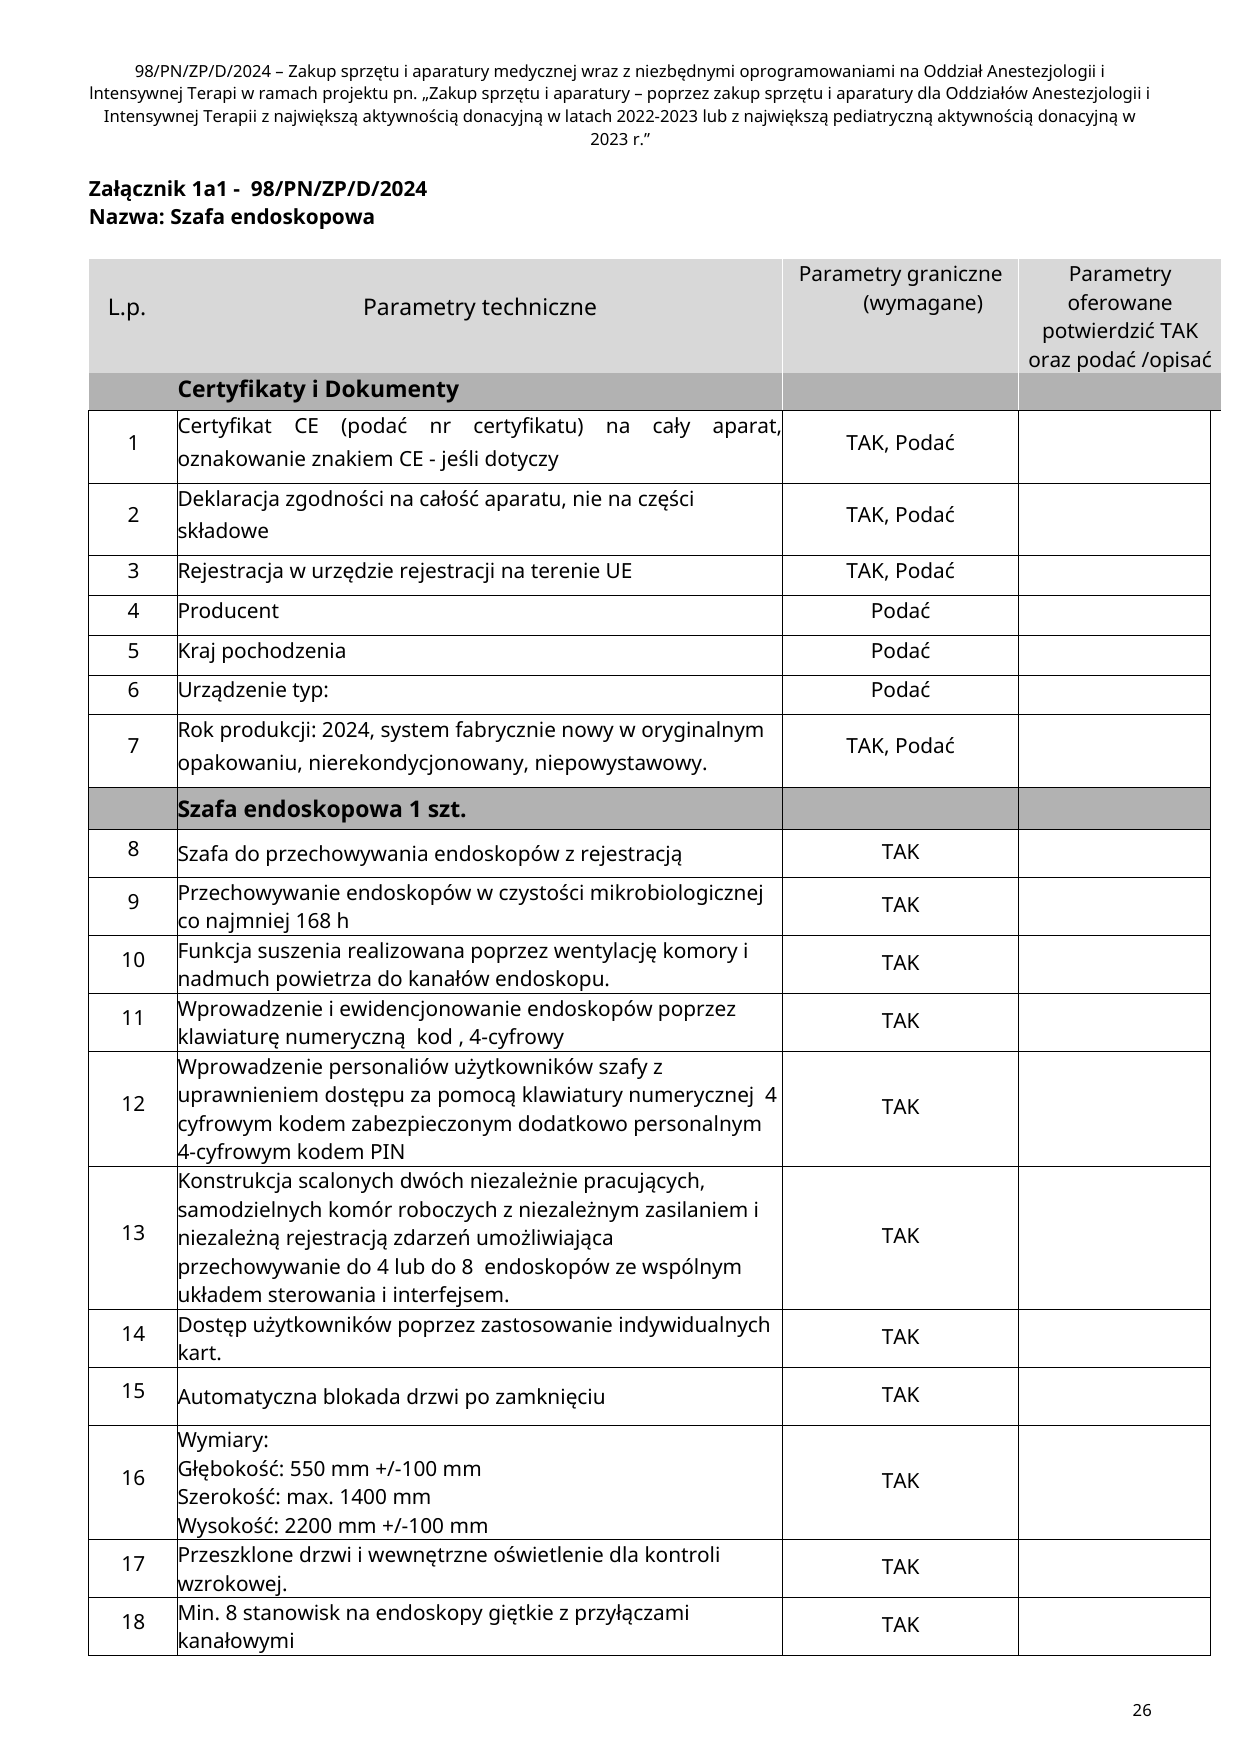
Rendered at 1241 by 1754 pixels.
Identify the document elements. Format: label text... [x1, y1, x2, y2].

table_cell Wprowadzenie personaliów użytkowników szafy z uprawnieniem dostępu za pomocą klawiatury numerycznej 4 cyfrowym kodem zabezpieczonym dodatkowo personalnym 4-cyfrowym kodem PIN [178, 1052, 782, 1166]
table_cell TAK [783, 878, 1018, 935]
table_cell [1019, 676, 1210, 714]
table_cell Szafa do przechowywania endoskopów z rejestracją [178, 830, 782, 877]
table_cell 10 [89, 936, 177, 993]
table_cell TAK [783, 1052, 1018, 1166]
table_cell TAK [783, 830, 1018, 877]
table_cell Wymiary: Głębokość: 550 mm +/-100 mm Szerokość: max. 1400 mm Wysokość: 2200 mm +/-100 mm [178, 1426, 782, 1539]
table_cell 17 [89, 1540, 177, 1597]
table_cell [1019, 1167, 1210, 1309]
table_cell [1019, 1426, 1210, 1539]
table_cell Funkcja suszenia realizowana poprzez wentylację komory i nadmuch powietrza do kanałów endoskopu. [178, 936, 782, 993]
table_cell [783, 373, 1018, 410]
table_header L.p. [89, 259, 177, 373]
table_cell Urządzenie typ: [178, 676, 782, 714]
table_cell TAK [783, 1310, 1018, 1367]
table_cell 1 [89, 411, 177, 483]
table_cell [783, 788, 1018, 829]
table_cell [1019, 484, 1210, 555]
table_cell 5 [89, 636, 177, 674]
table_cell Podać [783, 676, 1018, 714]
table_cell Przeszklone drzwi i wewnętrzne oświetlenie dla kontroli wzrokowej. [178, 1540, 782, 1597]
table_cell 18 [89, 1598, 177, 1655]
table_cell [1019, 936, 1210, 993]
table_cell Producent [178, 596, 782, 635]
table_cell Certyfikat CE (podać nr certyfikatu) na cały aparat, oznakowanie znakiem CE - jeśli dotyczy [178, 411, 782, 483]
table_cell [1019, 715, 1210, 787]
table_cell Podać [783, 636, 1018, 674]
table_cell 13 [89, 1167, 177, 1309]
table_cell [1019, 556, 1210, 595]
table_cell TAK, Podać [783, 715, 1018, 787]
table_header Parametry graniczne (wymagane) [783, 259, 1018, 373]
table_cell Kraj pochodzenia [178, 636, 782, 674]
table_cell Min. 8 stanowisk na endoskopy giętkie z przyłączami kanałowymi [178, 1598, 782, 1655]
table_cell [89, 788, 177, 829]
table_cell [1019, 878, 1210, 935]
table_cell Wprowadzenie i ewidencjonowanie endoskopów poprzez klawiaturę numeryczną kod , 4-cyfrowy [178, 994, 782, 1051]
table_cell [89, 373, 177, 410]
table_cell 16 [89, 1426, 177, 1539]
table_cell [1019, 788, 1210, 829]
table_cell TAK [783, 1426, 1018, 1539]
table_cell 3 [89, 556, 177, 595]
table_cell Deklaracja zgodności na całość aparatu, nie na części składowe [178, 484, 782, 555]
table_cell [1019, 1598, 1210, 1655]
table_cell 7 [89, 715, 177, 787]
table_cell [1019, 1310, 1210, 1367]
text Nazwa: Szafa endoskopowa [89, 202, 1152, 231]
table_cell [1019, 1052, 1210, 1166]
table_cell [1019, 1540, 1210, 1597]
table_cell TAK [783, 1368, 1018, 1424]
table_cell [1019, 1368, 1210, 1424]
table_header Parametry techniczne [177, 259, 782, 373]
table_cell Rok produkcji: 2024, system fabrycznie nowy w oryginalnym opakowaniu, nierekondycjonowany, niepowystawowy. [178, 715, 782, 787]
table_cell Konstrukcja scalonych dwóch niezależnie pracujących, samodzielnych komór roboczych z niezależnym zasilaniem i niezależną rejestracją zdarzeń umożliwiająca przechowywanie do 4 lub do 8 endoskopów ze wspólnym układem sterowania i interfejsem. [178, 1167, 782, 1309]
table_cell 14 [89, 1310, 177, 1367]
table_cell Szafa endoskopowa 1 szt. [178, 788, 782, 829]
table_cell [1019, 411, 1210, 483]
text Załącznik 1a1 - 98/PN/ZP/D/2024 [89, 174, 1152, 202]
table_cell Dostęp użytkowników poprzez zastosowanie indywidualnych kart. [178, 1310, 782, 1367]
table_cell TAK [783, 1167, 1018, 1309]
table_cell [1019, 373, 1221, 410]
table_cell TAK, Podać [783, 484, 1018, 555]
table_cell TAK [783, 1540, 1018, 1597]
table_cell 2 [89, 484, 177, 555]
table_cell [1019, 994, 1210, 1051]
table_header Parametry oferowane potwierdzić TAK oraz podać /opisać [1019, 259, 1221, 373]
table_cell TAK, Podać [783, 556, 1018, 595]
table_cell 6 [89, 676, 177, 714]
table_cell TAK, Podać [783, 411, 1018, 483]
table_cell Automatyczna blokada drzwi po zamknięciu [178, 1368, 782, 1424]
table_cell 11 [89, 994, 177, 1051]
table_cell Przechowywanie endoskopów w czystości mikrobiologicznej co najmniej 168 h [178, 878, 782, 935]
table_cell Rejestracja w urzędzie rejestracji na terenie UE [178, 556, 782, 595]
table_cell Certyfikaty i Dokumenty [177, 373, 782, 410]
table_cell 9 [89, 878, 177, 935]
table_cell TAK [783, 994, 1018, 1051]
table_cell [1019, 830, 1210, 877]
table_cell [1019, 596, 1210, 635]
table_cell TAK [783, 936, 1018, 993]
table_cell 15 [89, 1368, 177, 1424]
table_cell TAK [783, 1598, 1018, 1655]
table_cell 4 [89, 596, 177, 635]
table_cell Podać [783, 596, 1018, 635]
table_cell [1019, 636, 1210, 674]
table_cell 12 [89, 1052, 177, 1166]
table_cell 8 [89, 830, 177, 877]
